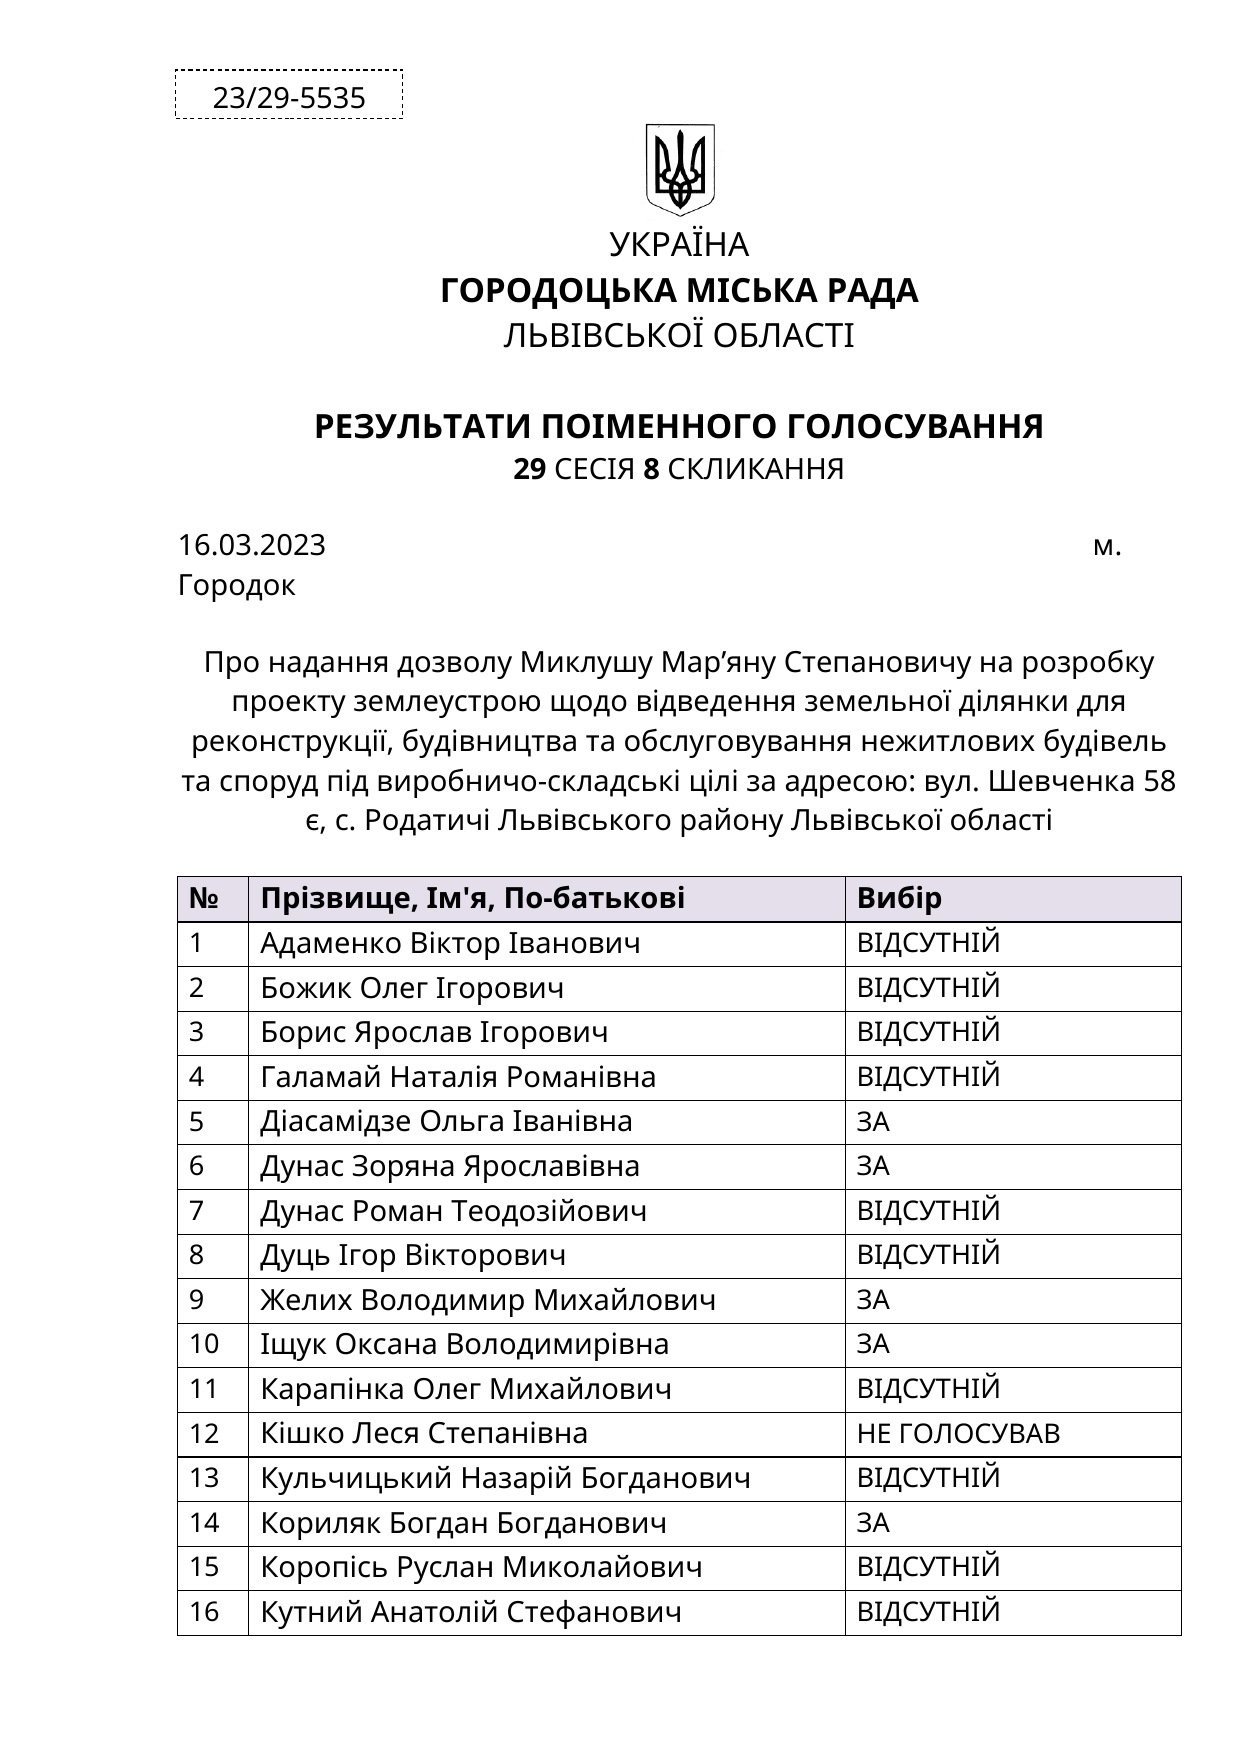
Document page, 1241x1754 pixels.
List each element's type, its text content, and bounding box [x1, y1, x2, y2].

table_cell 5 [178, 1101, 248, 1144]
table_cell 3 [178, 1012, 248, 1055]
table_cell ВІДСУТНІЙ [846, 1235, 1181, 1278]
table_cell НЕ ГОЛОСУВАВ [846, 1413, 1181, 1456]
table_cell 7 [178, 1190, 248, 1233]
text 16.03.2023 м. Городок [177, 525, 1181, 604]
table_cell 14 [178, 1502, 248, 1546]
table_header Прізвище, Ім'я, По-батькові [249, 877, 845, 921]
table_cell ВІДСУТНІЙ [846, 1012, 1181, 1055]
table_cell Желих Володимир Михайлович [249, 1279, 845, 1323]
table_cell 9 [178, 1279, 248, 1323]
table_cell 2 [178, 967, 248, 1011]
table_cell 15 [178, 1547, 248, 1590]
table_cell ЗА [846, 1324, 1181, 1367]
table_cell Адаменко Віктор Іванович [249, 923, 845, 966]
text УКРАЇНА [177, 221, 1181, 266]
table_cell Кутний Анатолій Стефанович [249, 1591, 845, 1635]
picture [633, 118, 726, 221]
table_cell 12 [178, 1413, 248, 1456]
table_cell Галамай Наталія Романівна [249, 1056, 845, 1100]
text 29 СЕСІЯ 8 СКЛИКАННЯ [177, 448, 1181, 488]
table_cell 1 [178, 923, 248, 966]
table_cell Дуць Ігор Вікторович [249, 1235, 845, 1278]
text ГОРОДОЦЬКА МІСЬКА РАДА [177, 266, 1181, 312]
table_cell 6 [178, 1145, 248, 1189]
table_cell Діасамідзе Ольга Іванівна [249, 1101, 845, 1144]
table_cell 11 [178, 1368, 248, 1412]
table_cell Кориляк Богдан Богданович [249, 1502, 845, 1546]
table_cell ВІДСУТНІЙ [846, 1056, 1181, 1100]
table_cell Божик Олег Ігорович [249, 967, 845, 1011]
table_cell ВІДСУТНІЙ [846, 1591, 1181, 1635]
table_cell ВІДСУТНІЙ [846, 967, 1181, 1011]
table_cell ВІДСУТНІЙ [846, 1368, 1181, 1412]
table_cell 13 [178, 1458, 248, 1501]
table_cell Кульчицький Назарій Богданович [249, 1458, 845, 1501]
table_cell ЗА [846, 1279, 1181, 1323]
text Про надання дозволу Миклушу Мар’яну Степановичу на розробку проекту землеустрою щодо відведення земельної ділянки для реконструкції, будівництва та обслуговування нежитлових будівель та споруд під виробничо-складські цілі за адресою: вул. Шевченка 58 є, с. Родатичі Львівського району Львівської області [177, 641, 1181, 839]
table_header № [178, 877, 248, 921]
table_cell Кішко Леся Степанівна [249, 1413, 845, 1456]
table_cell 4 [178, 1056, 248, 1100]
table_cell Коропісь Руслан Миколайович [249, 1547, 845, 1590]
table_cell Борис Ярослав Ігорович [249, 1012, 845, 1055]
table_cell Іщук Оксана Володимирівна [249, 1324, 845, 1367]
table_cell ЗА [846, 1145, 1181, 1189]
table_cell ВІДСУТНІЙ [846, 1458, 1181, 1501]
table_cell Дунас Роман Теодозійович [249, 1190, 845, 1233]
text ЛЬВІВСЬКОЇ ОБЛАСТІ [177, 312, 1181, 357]
table_cell ВІДСУТНІЙ [846, 1547, 1181, 1590]
table_header Вибір [846, 877, 1181, 921]
table_cell ЗА [846, 1502, 1181, 1546]
table_cell ВІДСУТНІЙ [846, 1190, 1181, 1233]
table_cell ЗА [846, 1101, 1181, 1144]
table_cell 10 [178, 1324, 248, 1367]
table_cell ВІДСУТНІЙ [846, 923, 1181, 966]
table_cell 8 [178, 1235, 248, 1278]
table_cell Карапінка Олег Михайлович [249, 1368, 845, 1412]
table_cell 16 [178, 1591, 248, 1635]
text РЕЗУЛЬТАТИ ПОІМЕННОГО ГОЛОСУВАННЯ [177, 403, 1181, 448]
table_cell Дунас Зоряна Ярославівна [249, 1145, 845, 1189]
